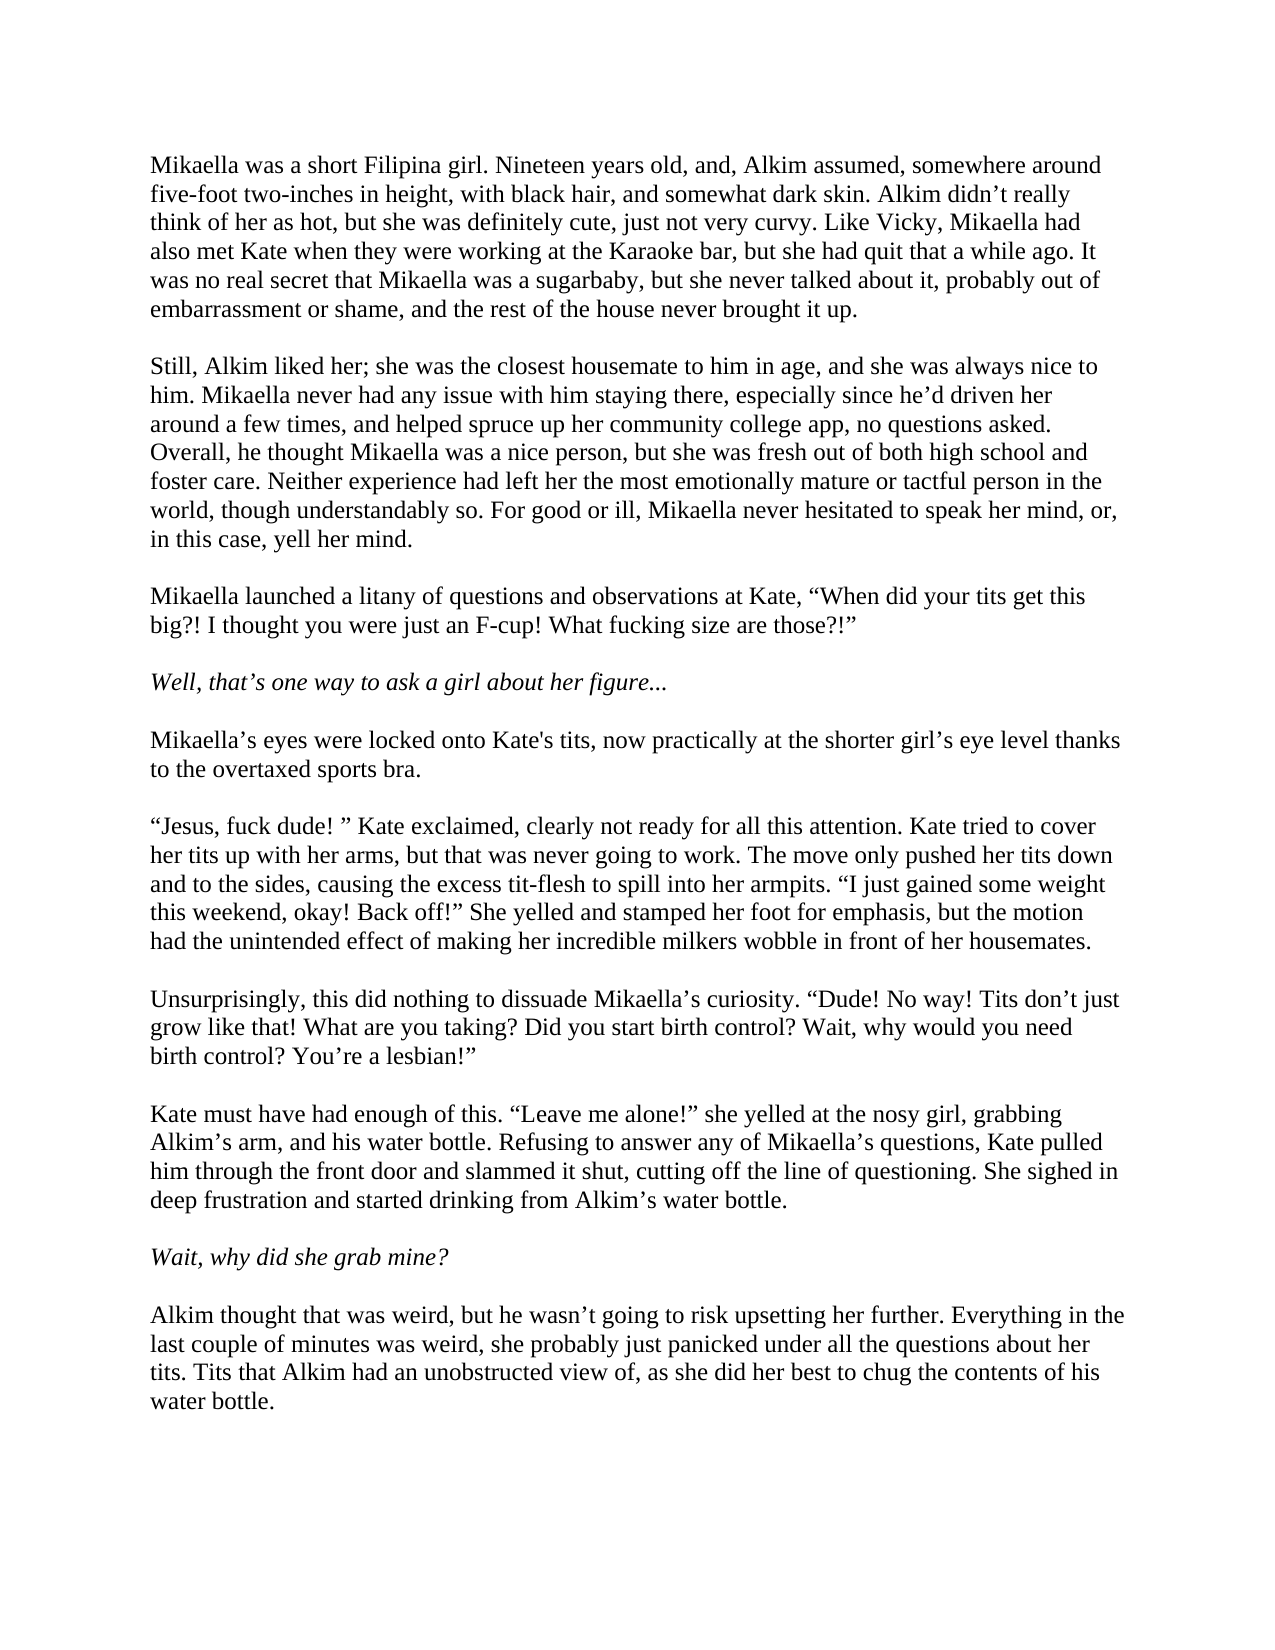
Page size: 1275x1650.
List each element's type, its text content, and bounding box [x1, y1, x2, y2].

text Mikaella was a short Filipina girl. Nineteen years old, and, Alkim assumed, somewhere around five-foot two-inches in height, with black hair, and somewhat dark skin. Alkim didn’t really think of her as hot, but she was definitely cute, just not very curvy. Like Vicky, Mikaella had also met Kate when they were working at the Karaoke bar, but she had quit that a while ago. It was no real secret that Mikaella was a sugarbaby, but she never talked about it, probably out of embarrassment or shame, and the rest of the house never brought it up. [150, 150, 1125, 322]
text Mikaella’s eyes were locked onto Kate's tits, now practically at the shorter girl’s eye level thanks to the overtaxed sports bra. [150, 725, 1125, 782]
text Well, that’s one way to ask a girl about her figure... [150, 667, 1125, 696]
text Alkim thought that was weird, but he wasn’t going to risk upsetting her further. Everything in the last couple of minutes was weird, she probably just panicked under all the questions about her tits. Tits that Alkim had an unobstructed view of, as she did her best to chug the contents of his water bottle. [150, 1300, 1125, 1415]
text Mikaella launched a litany of questions and observations at Kate, “When did your tits get this big?! I thought you were just an F-cup! What fucking size are those?!” [150, 581, 1125, 639]
text Wait, why did she grab mine? [150, 1242, 1125, 1271]
text Still, Alkim liked her; she was the closest housemate to him in age, and she was always nice to him. Mikaella never had any issue with him staying there, especially since he’d driven her around a few times, and helped spruce up her community college app, no questions asked. Overall, he thought Mikaella was a nice person, but she was fresh out of both high school and foster care. Neither experience had left her the most emotionally mature or tactful person in the world, though understandably so. For good or ill, Mikaella never hesitated to speak her mind, or, in this case, yell her mind. [150, 351, 1125, 552]
text “Jesus, fuck dude! ” Kate exclaimed, clearly not ready for all this attention. Kate tried to cover her tits up with her arms, but that was never going to work. The move only pushed her tits down and to the sides, causing the excess tit-flesh to spill into her armpits. “I just gained some weight this weekend, okay! Back off!” She yelled and stamped her foot for emphasis, but the motion had the unintended effect of making her incredible milkers wobble in front of her housemates. [150, 811, 1125, 955]
text Kate must have had enough of this. “Leave me alone!” she yelled at the nosy girl, grabbing Alkim’s arm, and his water bottle. Refusing to answer any of Mikaella’s questions, Kate pulled him through the front door and slammed it shut, cutting off the line of questioning. She sighed in deep frustration and started drinking from Alkim’s water bottle. [150, 1099, 1125, 1214]
text Unsurprisingly, this did nothing to dissuade Mikaella’s curiosity. “Dude! No way! Tits don’t just grow like that! What are you taking? Did you start birth control? Wait, why would you need birth control? You’re a lesbian!” [150, 984, 1125, 1070]
